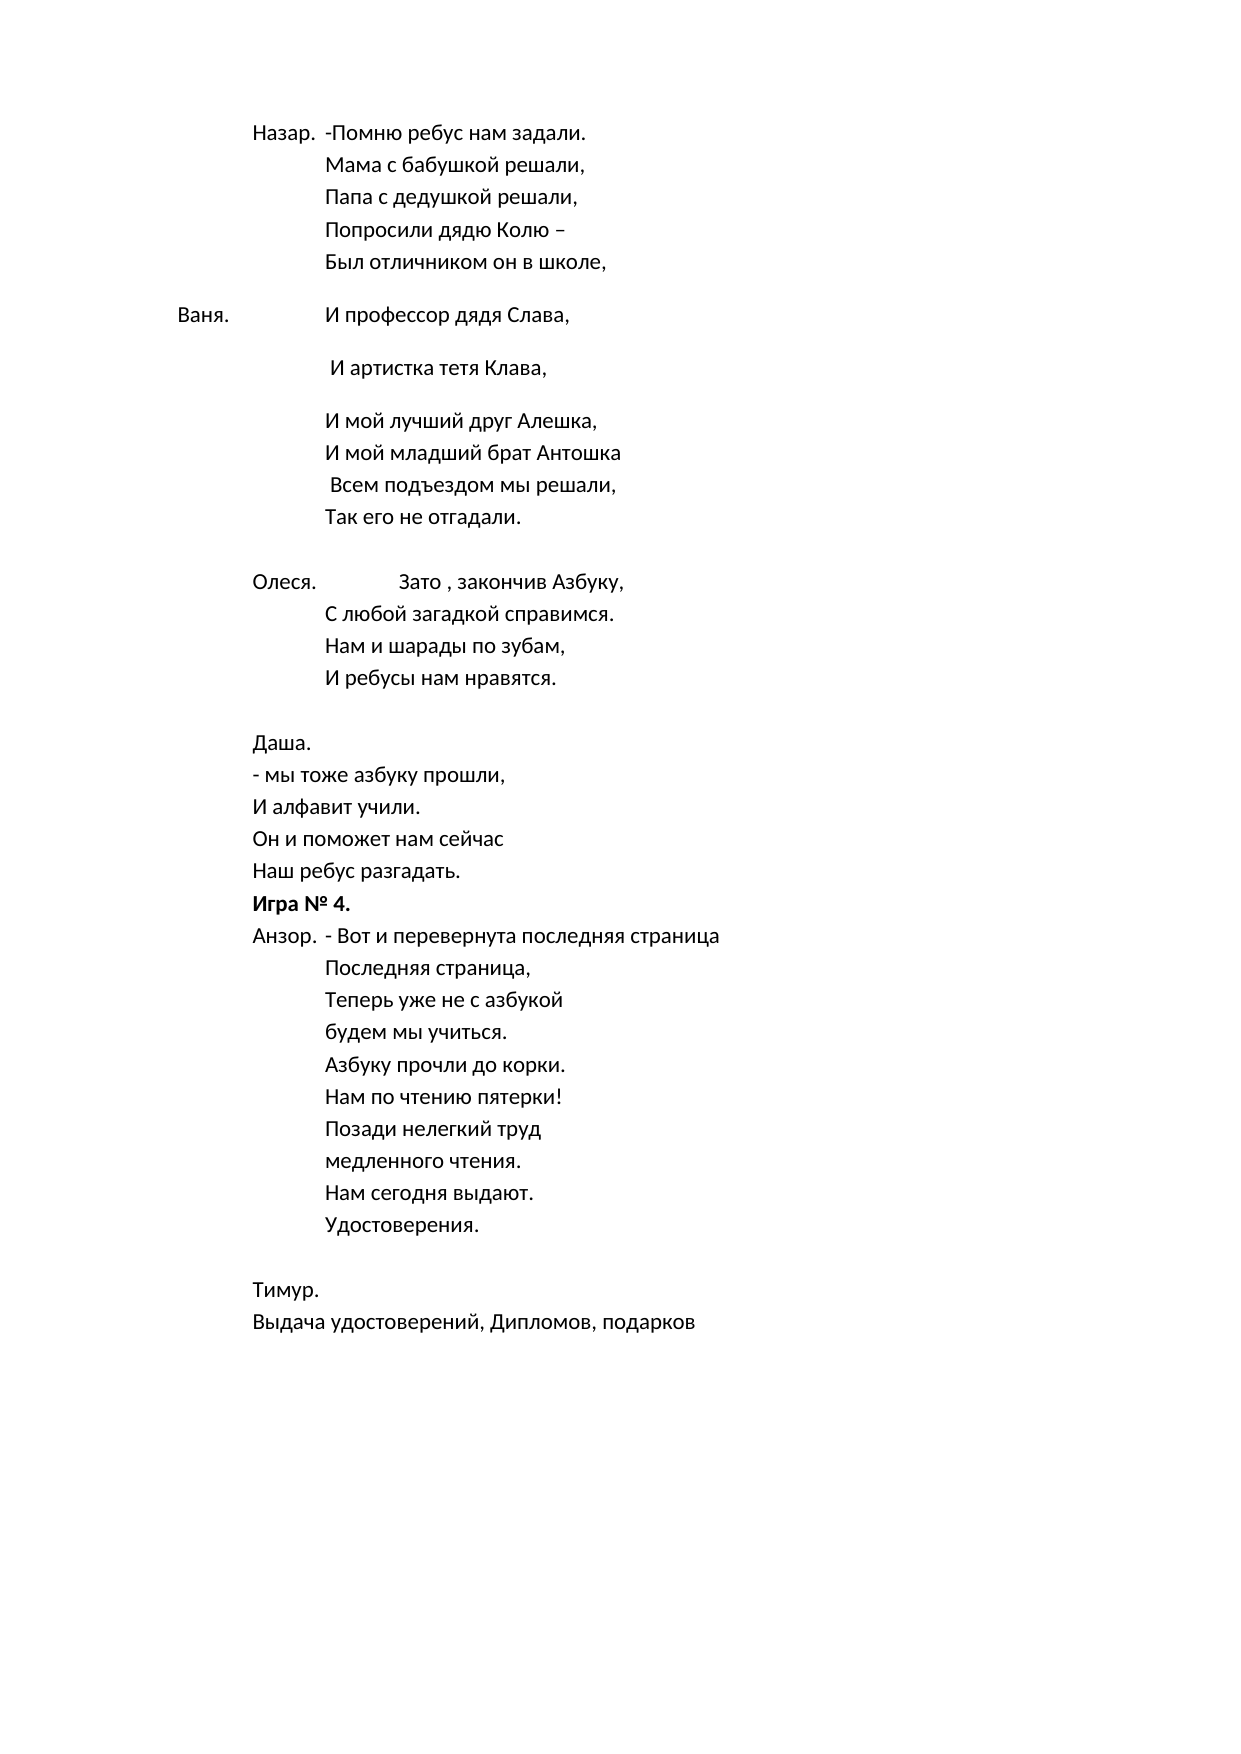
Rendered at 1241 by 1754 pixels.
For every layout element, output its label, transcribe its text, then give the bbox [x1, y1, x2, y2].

list И мой младший брат Антошка [252, 438, 1152, 466]
list Позади нелегкий труд [252, 1114, 1152, 1142]
list Теперь уже не с азбукой [252, 985, 1152, 1013]
list Нам и шарады по зубам, [252, 631, 1152, 659]
list Назар. -Помню ребус нам задали. [252, 118, 1152, 146]
list Выдача удостоверений, Дипломов, подарков [252, 1307, 1152, 1335]
list Тимур. [252, 1275, 1152, 1303]
list И мой лучший друг Алешка, [252, 406, 1152, 434]
list Он и поможет нам сейчас [252, 824, 1152, 852]
list - мы тоже азбуку прошли, [252, 760, 1152, 788]
list Был отличником он в школе, [252, 247, 1152, 275]
list Олеся. Зато , закончив Азбуку, [252, 567, 1152, 595]
list Даша. [252, 728, 1152, 756]
text Ваня. И профессор дядя Слава, [177, 300, 1152, 328]
list Попросили дядю Колю – [252, 215, 1152, 243]
list Так его не отгадали. [252, 502, 1152, 531]
list И ребусы нам нравятся. [252, 663, 1152, 691]
list С любой загадкой справимся. [252, 599, 1152, 627]
list Удостоверения. [252, 1211, 1152, 1239]
list Азбуку прочли до корки. [252, 1050, 1152, 1078]
list Игра № 4. [252, 889, 1152, 917]
list Мама с бабушкой решали, [252, 150, 1152, 178]
text И артистка тетя Клава, [251, 353, 1152, 381]
list Последняя страница, [252, 953, 1152, 981]
list будем мы учиться. [252, 1017, 1152, 1046]
list Наш ребус разгадать. [252, 857, 1152, 884]
list Всем подъездом мы решали, [252, 470, 1152, 498]
list Нам по чтению пятерки! [252, 1082, 1152, 1110]
list И алфавит учили. [252, 792, 1152, 820]
list Нам сегодня выдают. [252, 1178, 1152, 1206]
list Анзор. - Вот и перевернута последняя страница [252, 921, 1152, 949]
list Папа с дедушкой решали, [252, 182, 1152, 211]
list медленного чтения. [252, 1146, 1152, 1174]
